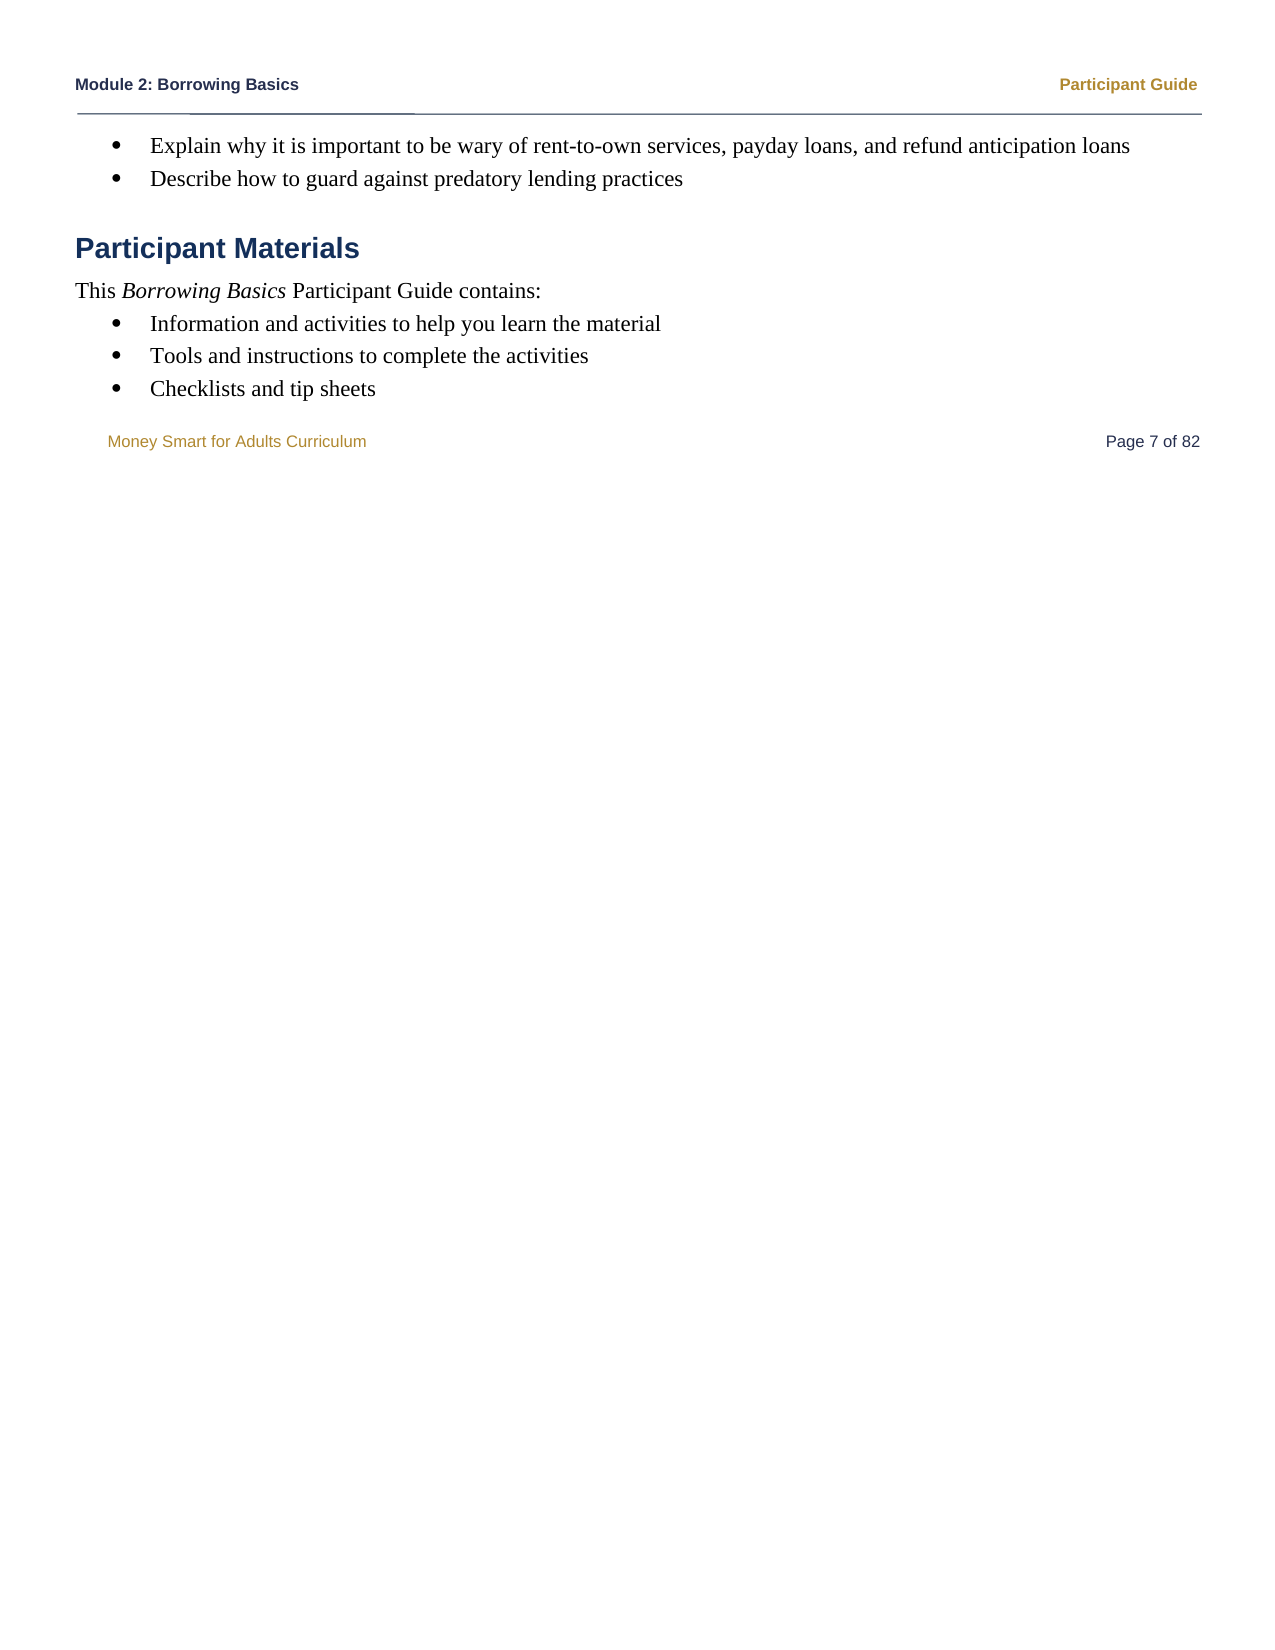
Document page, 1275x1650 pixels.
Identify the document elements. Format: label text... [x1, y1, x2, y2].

text This Borrowing Basics Participant Guide contains: [75, 277, 1200, 303]
picture [75, 0, 1201, 257]
list Explain why it is important to be wary of rent-to-own services, payday loans, and refund anticipation loans [112, 132, 1200, 158]
list Tools and instructions to complete the activities [112, 342, 1200, 369]
subtitle Participant Materials [75, 231, 1200, 264]
list Describe how to guard against predatory lending practices [112, 165, 1200, 191]
list Checklists and tip sheets [112, 375, 1200, 402]
list Information and activities to help you learn the material [112, 309, 1200, 336]
